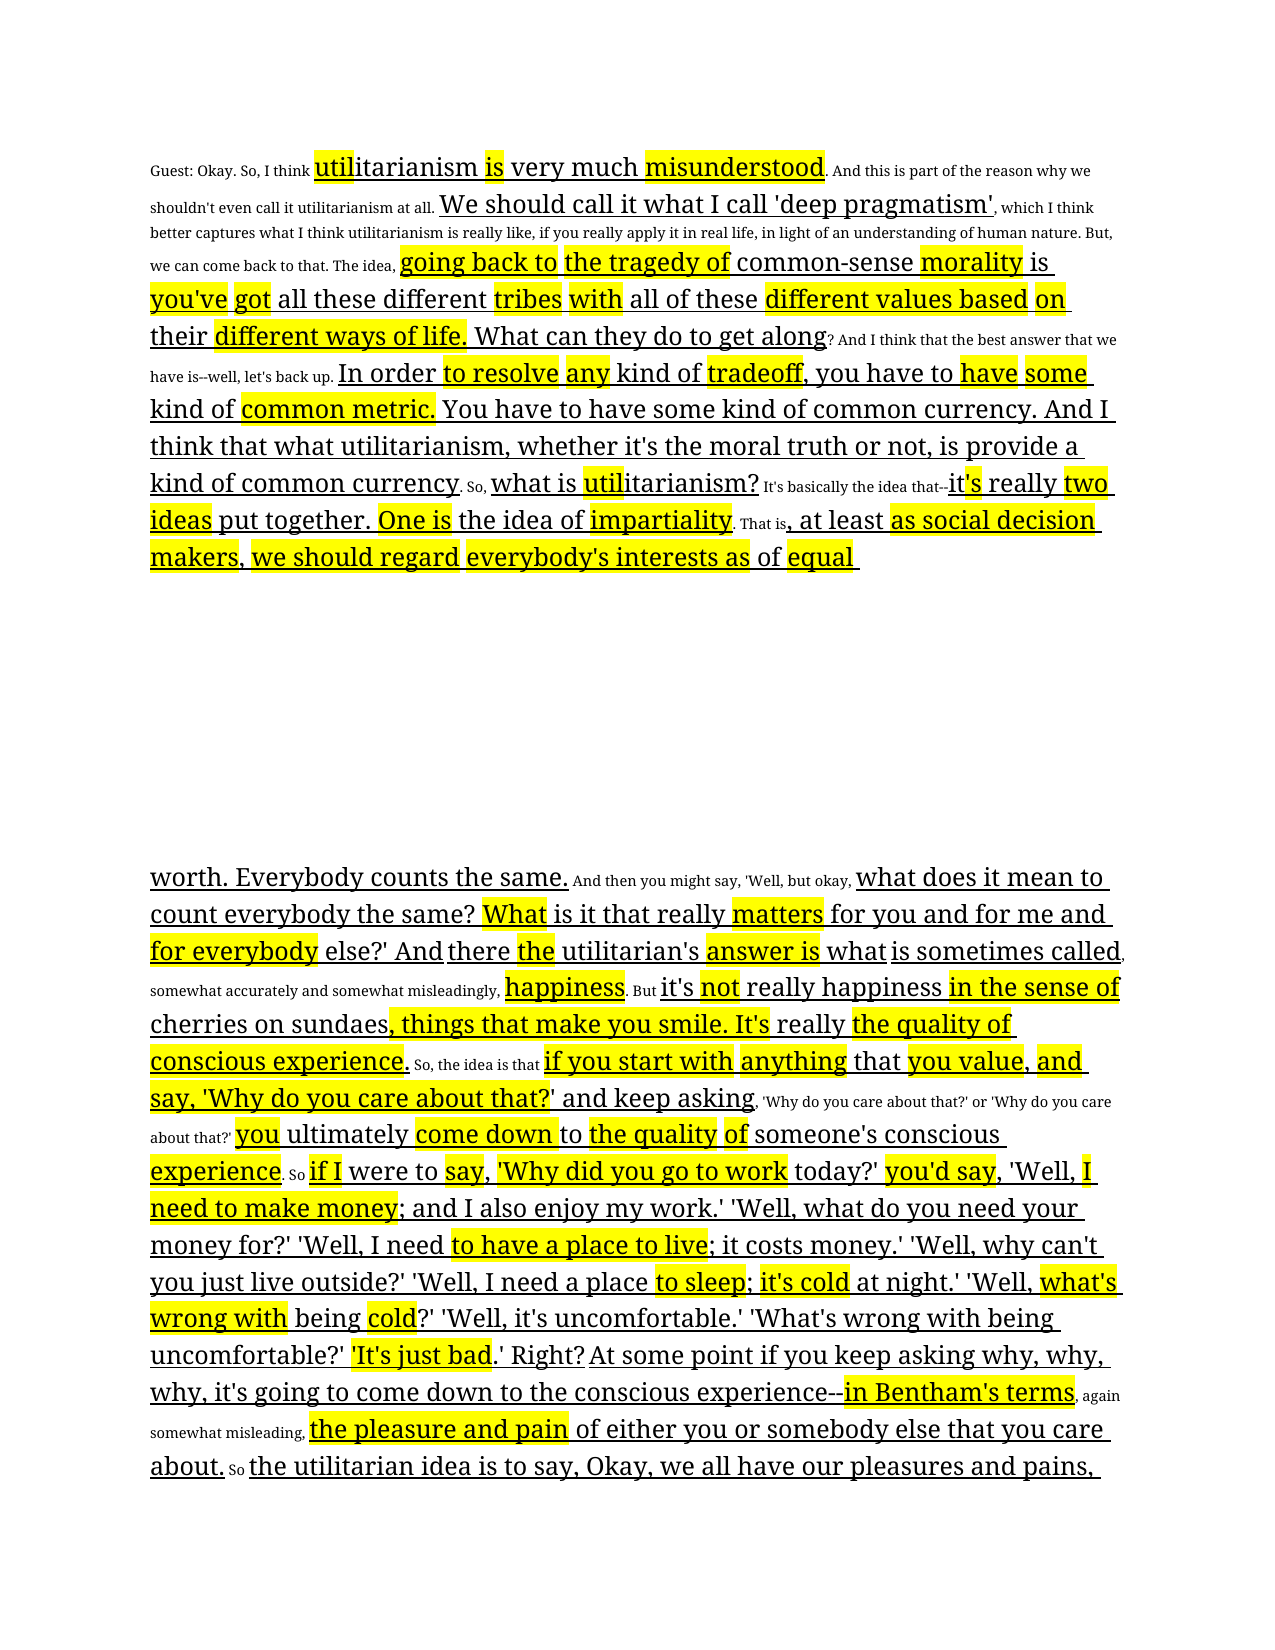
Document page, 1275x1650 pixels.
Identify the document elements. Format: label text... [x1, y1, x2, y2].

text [150, 860, 1125, 1482]
text Guest: Okay. So, I think utilitarianism is very much misunderstood. And this is part of the reason why we shouldn't even call it utilitarianism at all. We should call it what I call 'deep pragmatism', which I think better captures what I think utilitarianism is really like, if you really apply it in real life, in light of an understanding of human nature. But, we can come back to that. The idea, going back to the tragedy of common-sense morality is you've got all these different tribes with all of these different values based on their different ways of life. What can they do to get along? And I think that the best answer that we have is--well, let's back up. In order to resolve any kind of tradeoff, you have to have some kind of common metric. You have to have some kind of common currency. And I think that what utilitarianism, whether it's the moral truth or not, is provide a kind of common currency. So, what is utilitarianism? It's basically the idea that--it's really two ideas put together. One is the idea of impartiality. That is, at least as social decision makers, we should regard everybody's interests as of equal [150, 150, 1125, 573]
